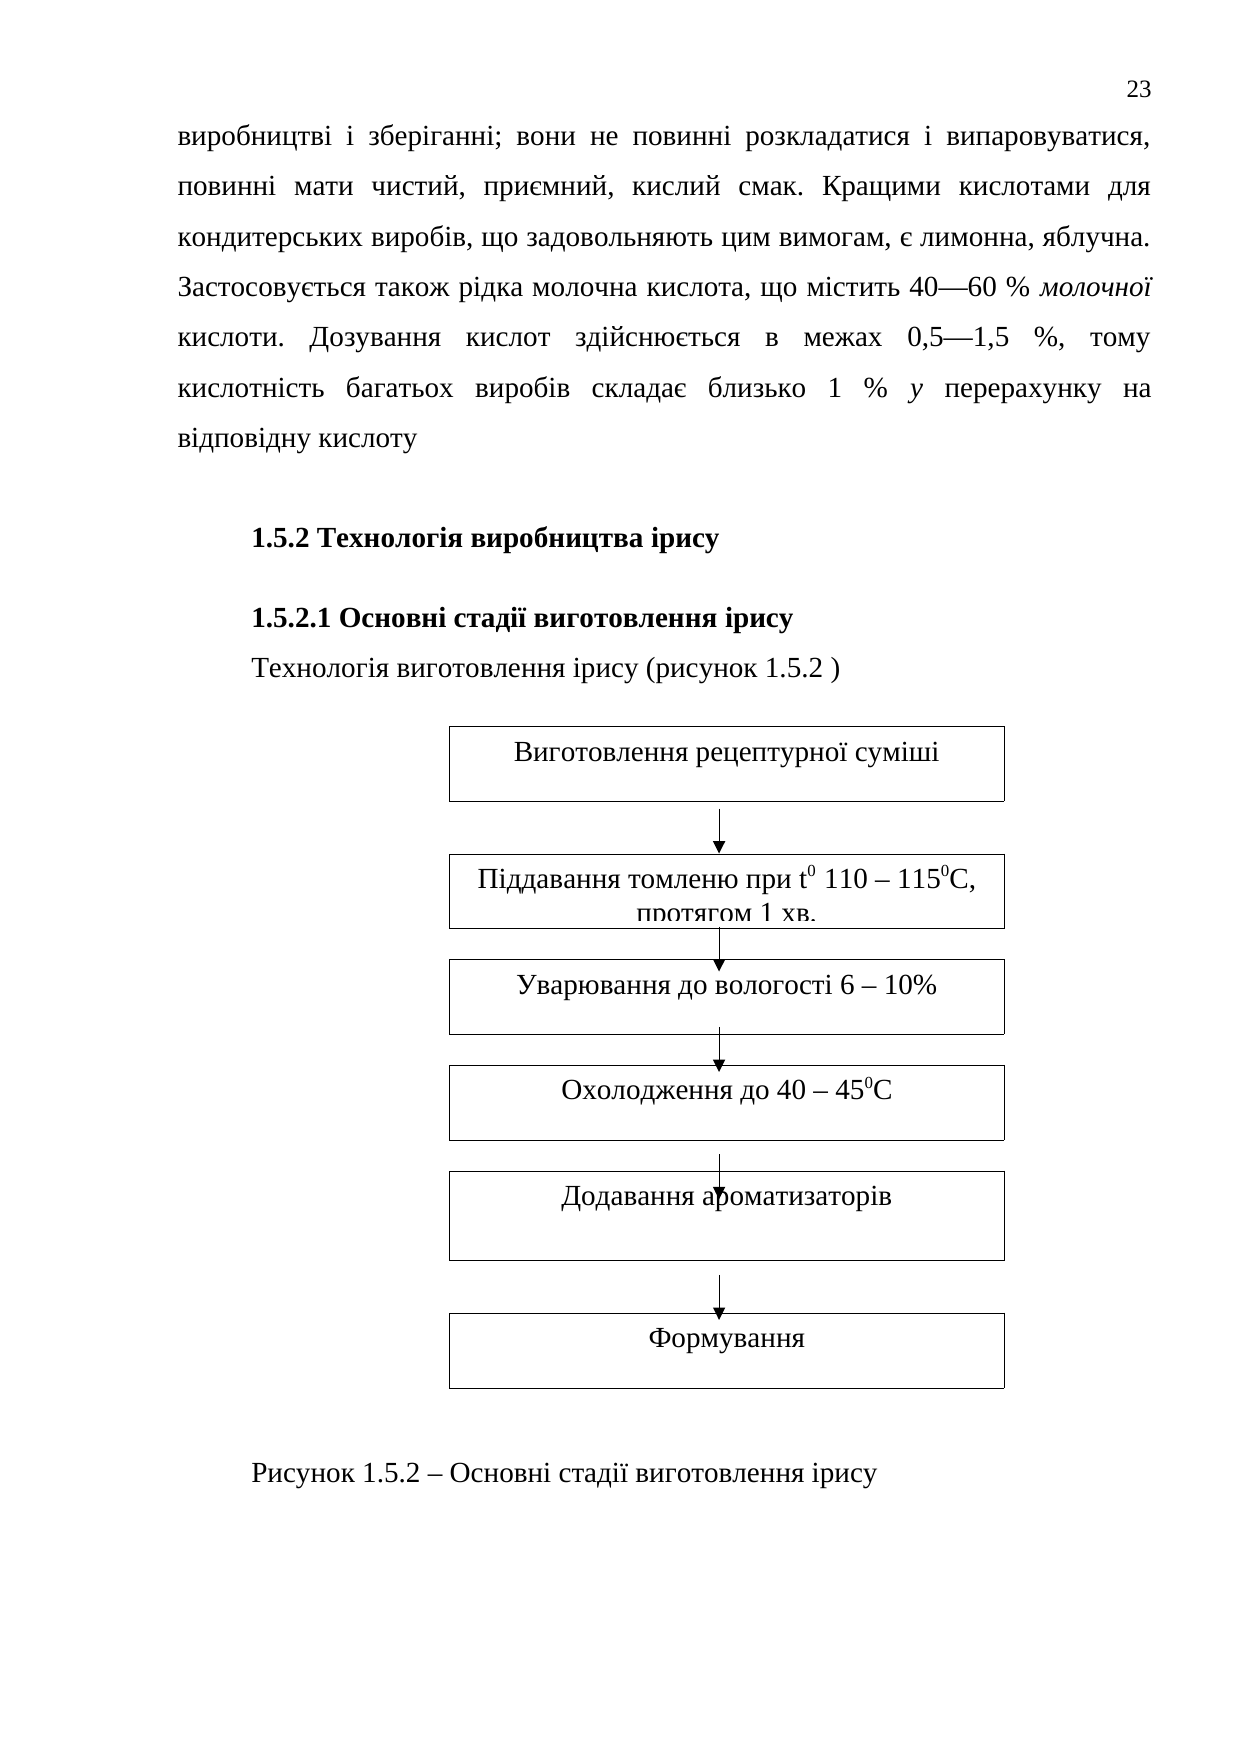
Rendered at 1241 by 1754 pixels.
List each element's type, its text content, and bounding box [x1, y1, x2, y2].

text Технологія виготовлення ірису (рисунок 1.5.2 ) [177, 650, 1152, 683]
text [177, 118, 1152, 453]
subtitle 1.5.2 Технологія виробництва ірису [177, 521, 1152, 554]
subtitle 1.5.2.1 Основні стадії виготовлення ірису [177, 600, 1152, 633]
text Рисунок 1.5.2 – Основні стадії виготовлення ірису [177, 1455, 1152, 1488]
